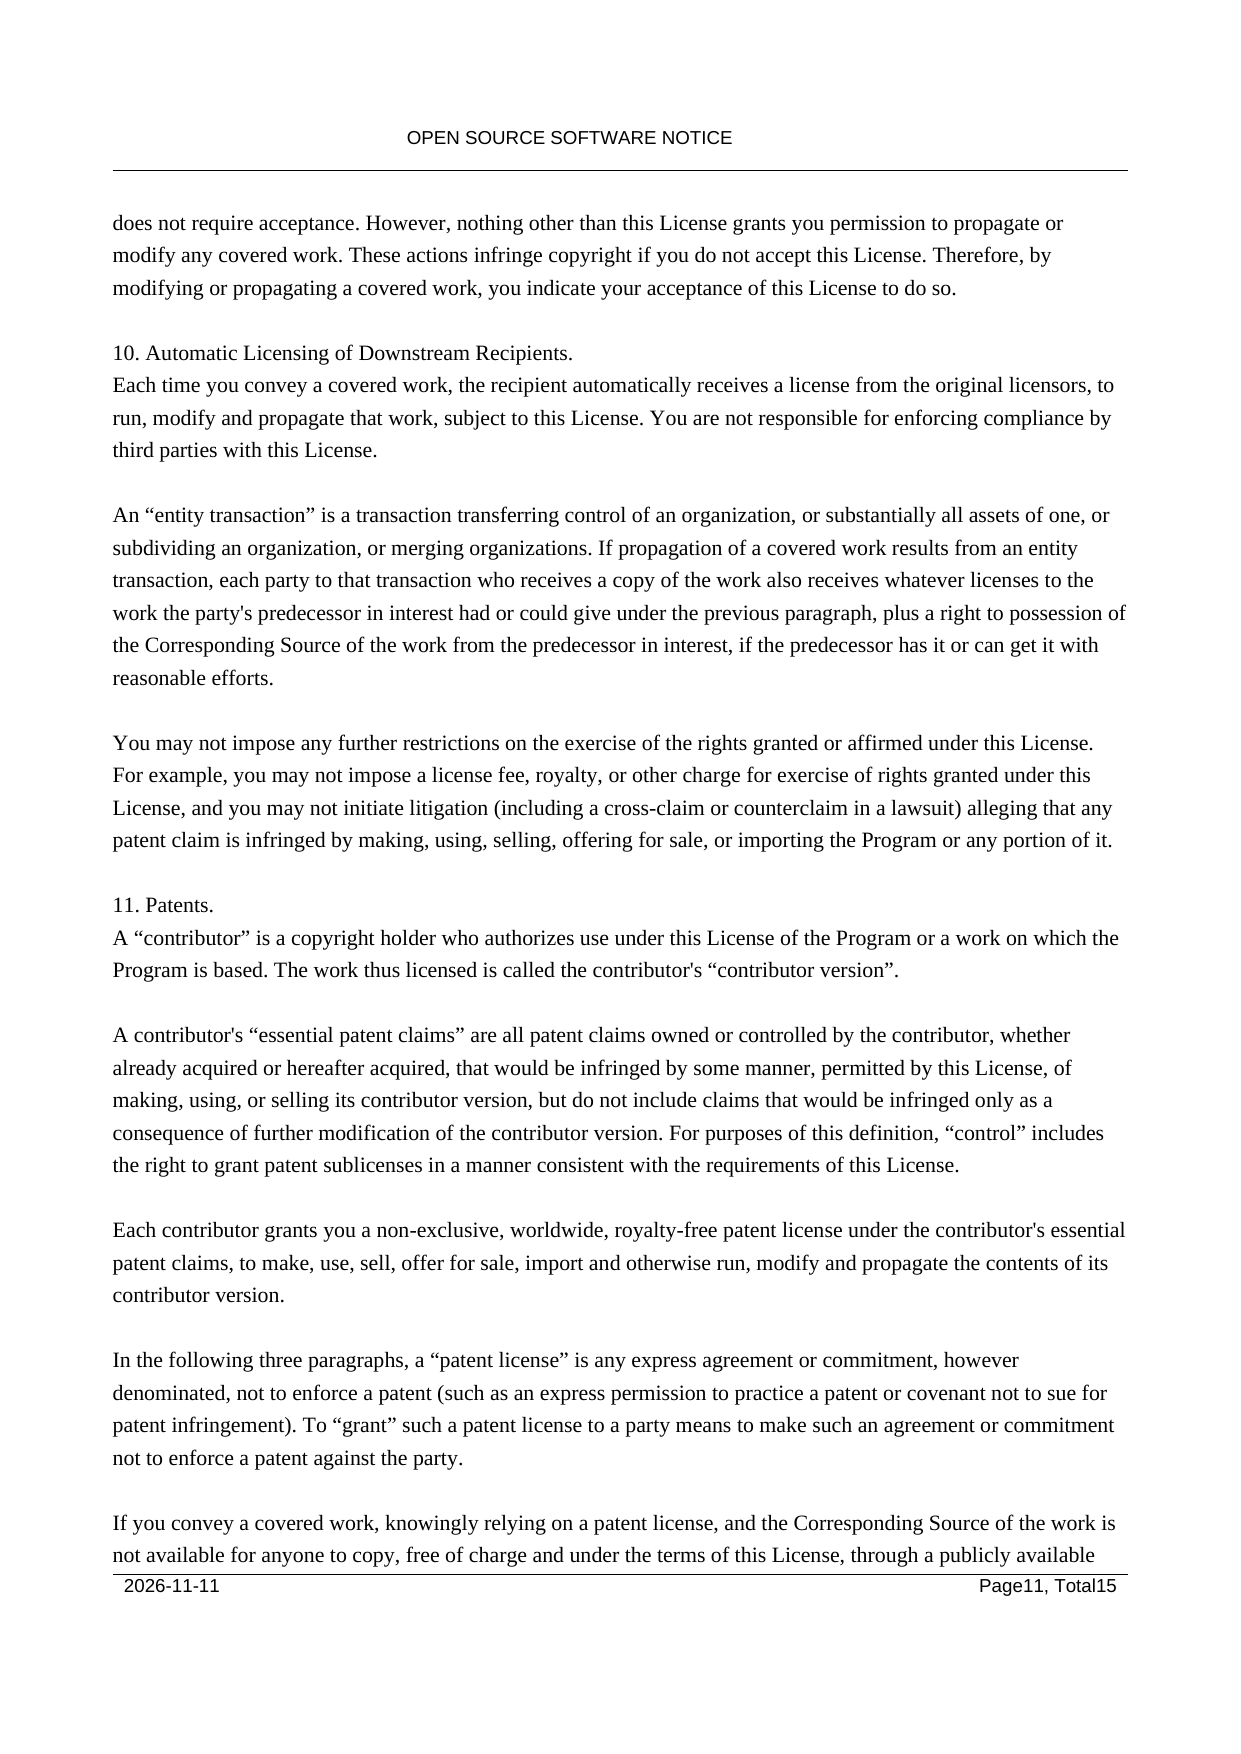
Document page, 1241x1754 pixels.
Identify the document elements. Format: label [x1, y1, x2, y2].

text [112, 206, 1128, 1571]
